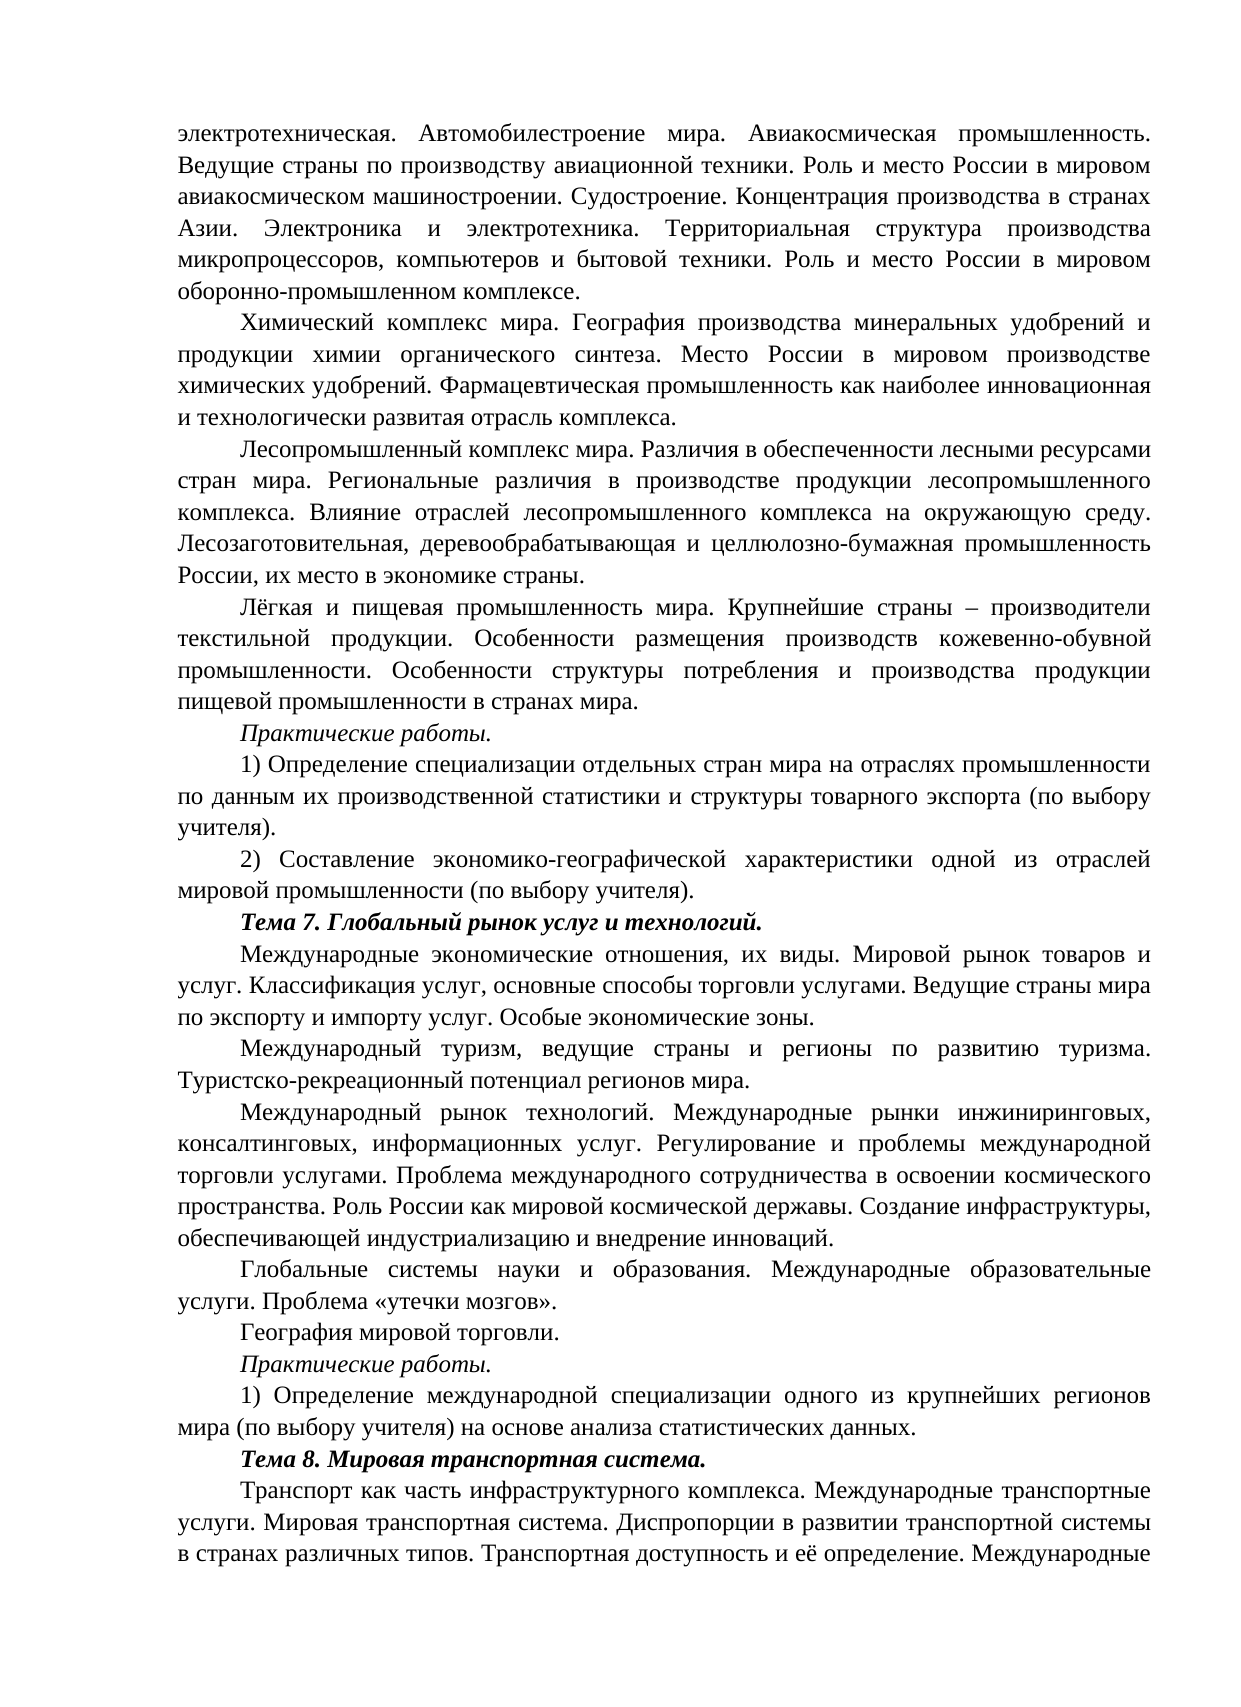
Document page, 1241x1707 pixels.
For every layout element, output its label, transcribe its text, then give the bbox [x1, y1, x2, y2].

text География мировой торговли. [177, 1317, 1152, 1346]
text 1) Определение международной специализации одного из крупнейших регионов мира (по выбору учителя) на основе анализа статистических данных. [177, 1381, 1152, 1441]
text Международный туризм, ведущие страны и регионы по развитию туризма. Туристско-рекреационный потенциал регионов мира. [177, 1033, 1152, 1094]
text Международные экономические отношения, их виды. Мировой рынок товаров и услуг. Классификация услуг, основные способы торговли услугами. Ведущие страны мира по экспорту и импорту услуг. Особые экономические зоны. [177, 939, 1152, 1031]
text Практические работы. [177, 1349, 1152, 1378]
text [177, 118, 1152, 305]
text Лёгкая и пищевая промышленность мира. Крупнейшие страны – производители текстильной продукции. Особенности размещения производств кожевенно-обувной промышленности. Особенности структуры потребления и производства продукции пищевой промышленности в странах мира. [177, 592, 1152, 715]
text Тема 8. Мировая транспортная система. [177, 1444, 1152, 1472]
text 2) Составление экономико-географической характеристики одной из отраслей мировой промышленности (по выбору учителя). [177, 844, 1152, 904]
text Химический комплекс мира. География производства минеральных удобрений и продукции химии органического синтеза. Место России в мировом производстве химических удобрений. Фармацевтическая промышленность как наиболее инновационная и технологически развитая отрасль комплекса. [177, 307, 1152, 431]
text 1) Определение специализации отдельных стран мира на отраслях промышленности по данным их производственной статистики и структуры товарного экспорта (по выбору учителя). [177, 749, 1152, 841]
text Тема 7. Глобальный рынок услуг и технологий. [177, 907, 1152, 936]
text Практические работы. [177, 718, 1152, 747]
text Международный рынок технологий. Международные рынки инжиниринговых, консалтинговых, информационных услуг. Регулирование и проблемы международной торговли услугами. Проблема международного сотрудничества в освоении космического пространства. Роль России как мировой космической державы. Создание инфраструктуры, обеспечивающей индустриализацию и внедрение инноваций. [177, 1097, 1152, 1252]
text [177, 1475, 1152, 1567]
text Глобальные системы науки и образования. Международные образовательные услуги. Проблема «утечки мозгов». [177, 1254, 1152, 1315]
text Лесопромышленный комплекс мира. Различия в обеспеченности лесными ресурсами стран мира. Региональные различия в производстве продукции лесопромышленного комплекса. Влияние отраслей лесопромышленного комплекса на окружающую среду. Лесозаготовительная, деревообрабатывающая и целлюлозно-бумажная промышленность России, их место в экономике страны. [177, 434, 1152, 589]
